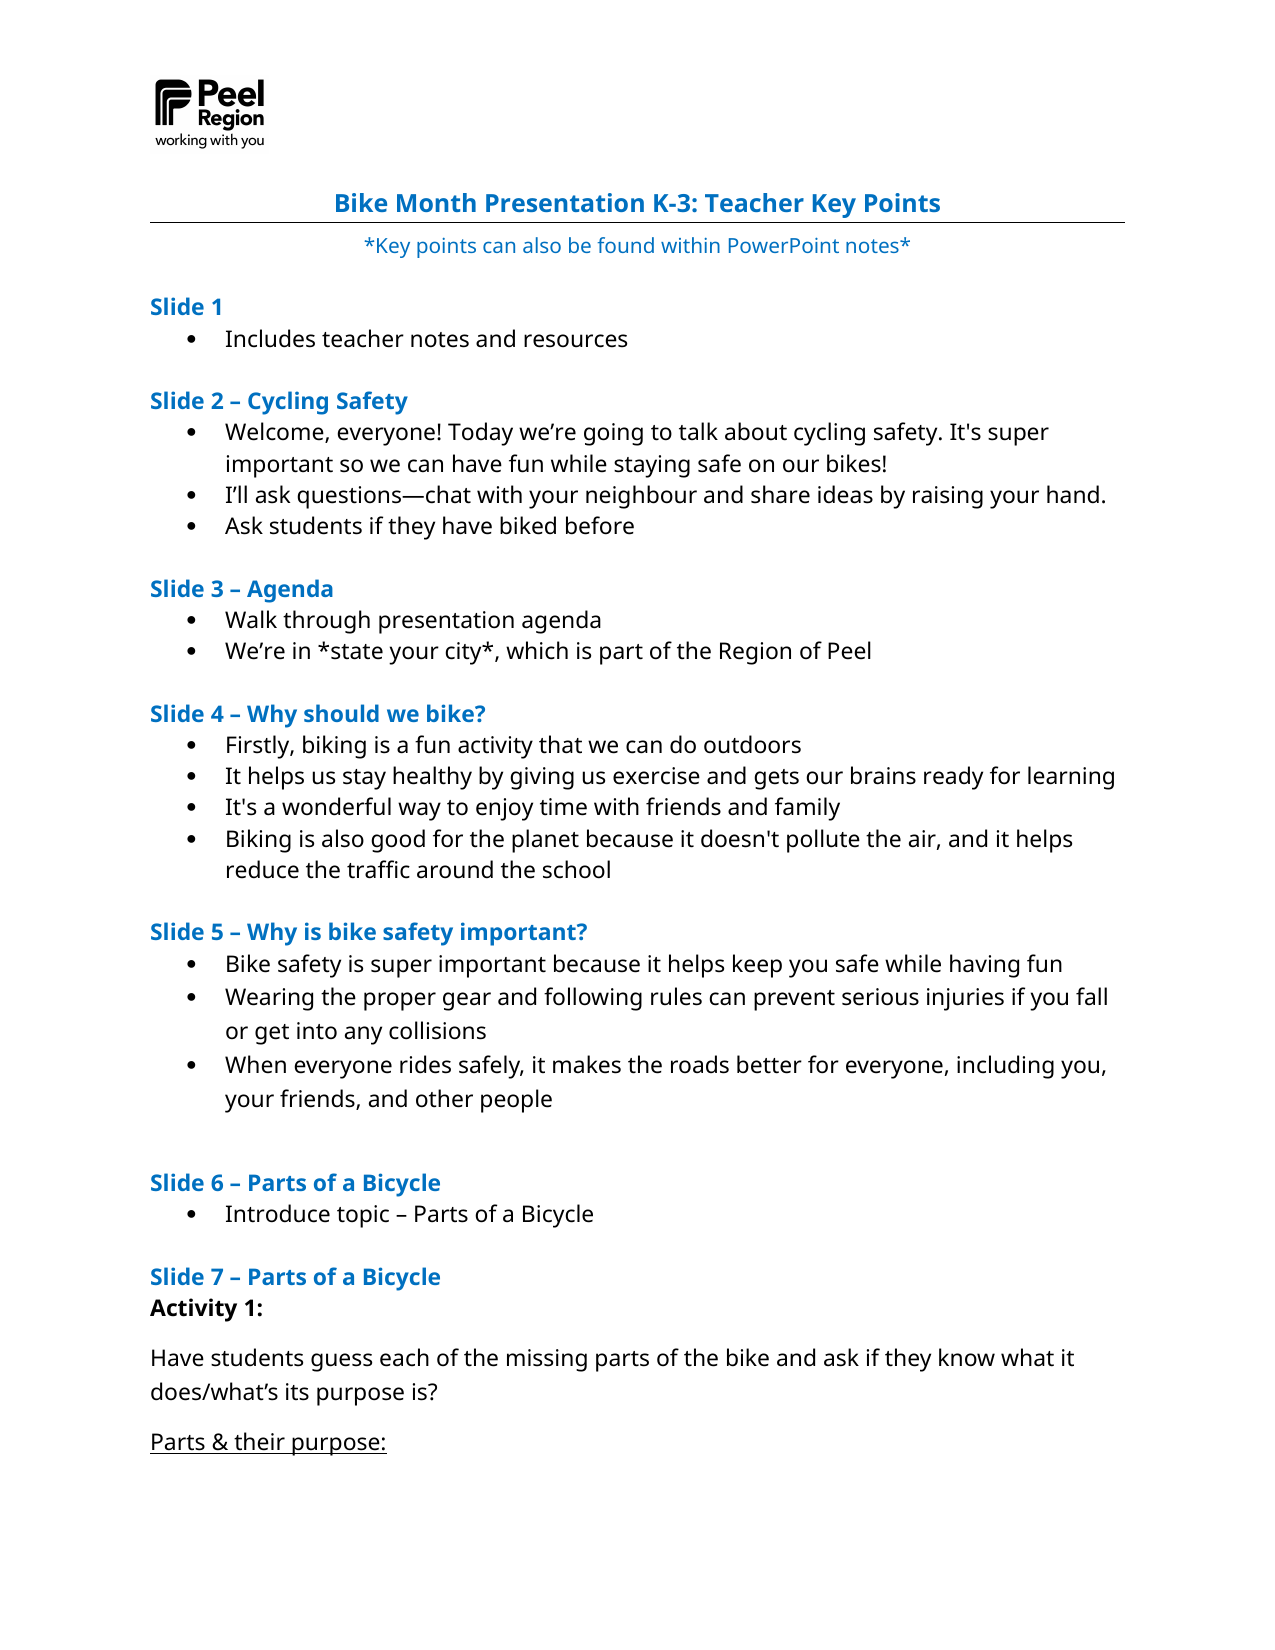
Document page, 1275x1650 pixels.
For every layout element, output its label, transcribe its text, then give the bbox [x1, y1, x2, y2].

text Slide 6 – Parts of a Bicycle [150, 1167, 1125, 1198]
list Walk through presentation agenda [187, 604, 1125, 635]
list Welcome, everyone! Today we’re going to talk about cycling safety. It's super important so we can have fun while staying safe on our bikes! [187, 416, 1125, 479]
text Slide 1 [150, 291, 1125, 322]
text Parts & their purpose: [150, 1426, 1125, 1457]
list I’ll ask questions—chat with your neighbour and share ideas by raising your hand. [187, 479, 1125, 510]
list We’re in *state your city*, which is part of the Region of Peel [187, 635, 1125, 666]
text *Key points can also be found within PowerPoint notes* [150, 232, 1125, 260]
text Slide 4 – Why should we bike? [150, 697, 1125, 729]
list Firstly, biking is a fun activity that we can do outdoors [187, 729, 1125, 760]
list It's a wonderful way to enjoy time with friends and family [187, 791, 1125, 822]
list Ask students if they have biked before [187, 510, 1125, 541]
text Slide 5 – Why is bike safety important? [150, 916, 1125, 947]
text Activity 1: [150, 1292, 1125, 1323]
list Biking is also good for the planet because it doesn't pollute the air, and it helps reduce the traffic around the school [187, 822, 1125, 885]
text Slide 7 – Parts of a Bicycle [150, 1260, 1125, 1292]
list Wearing the proper gear and following rules can prevent serious injuries if you fall or get into any collisions [187, 981, 1125, 1046]
picture [150, 75, 269, 154]
text Slide 3 – Agenda [150, 572, 1125, 604]
list Introduce topic – Parts of a Bicycle [187, 1198, 1125, 1229]
text Bike Month Presentation K-3: Teacher Key Points [150, 185, 1125, 222]
text Slide 2 – Cycling Safety [150, 385, 1125, 416]
list Includes teacher notes and resources [187, 322, 1125, 354]
list Bike safety is super important because it helps keep you safe while having fun [187, 947, 1125, 979]
text Have students guess each of the missing parts of the bike and ask if they know what it does/what’s its purpose is? [150, 1342, 1125, 1407]
list It helps us stay healthy by giving us exercise and gets our brains ready for learning [187, 760, 1125, 791]
list When everyone rides safely, it makes the roads better for everyone, including you, your friends, and other people [187, 1049, 1125, 1114]
